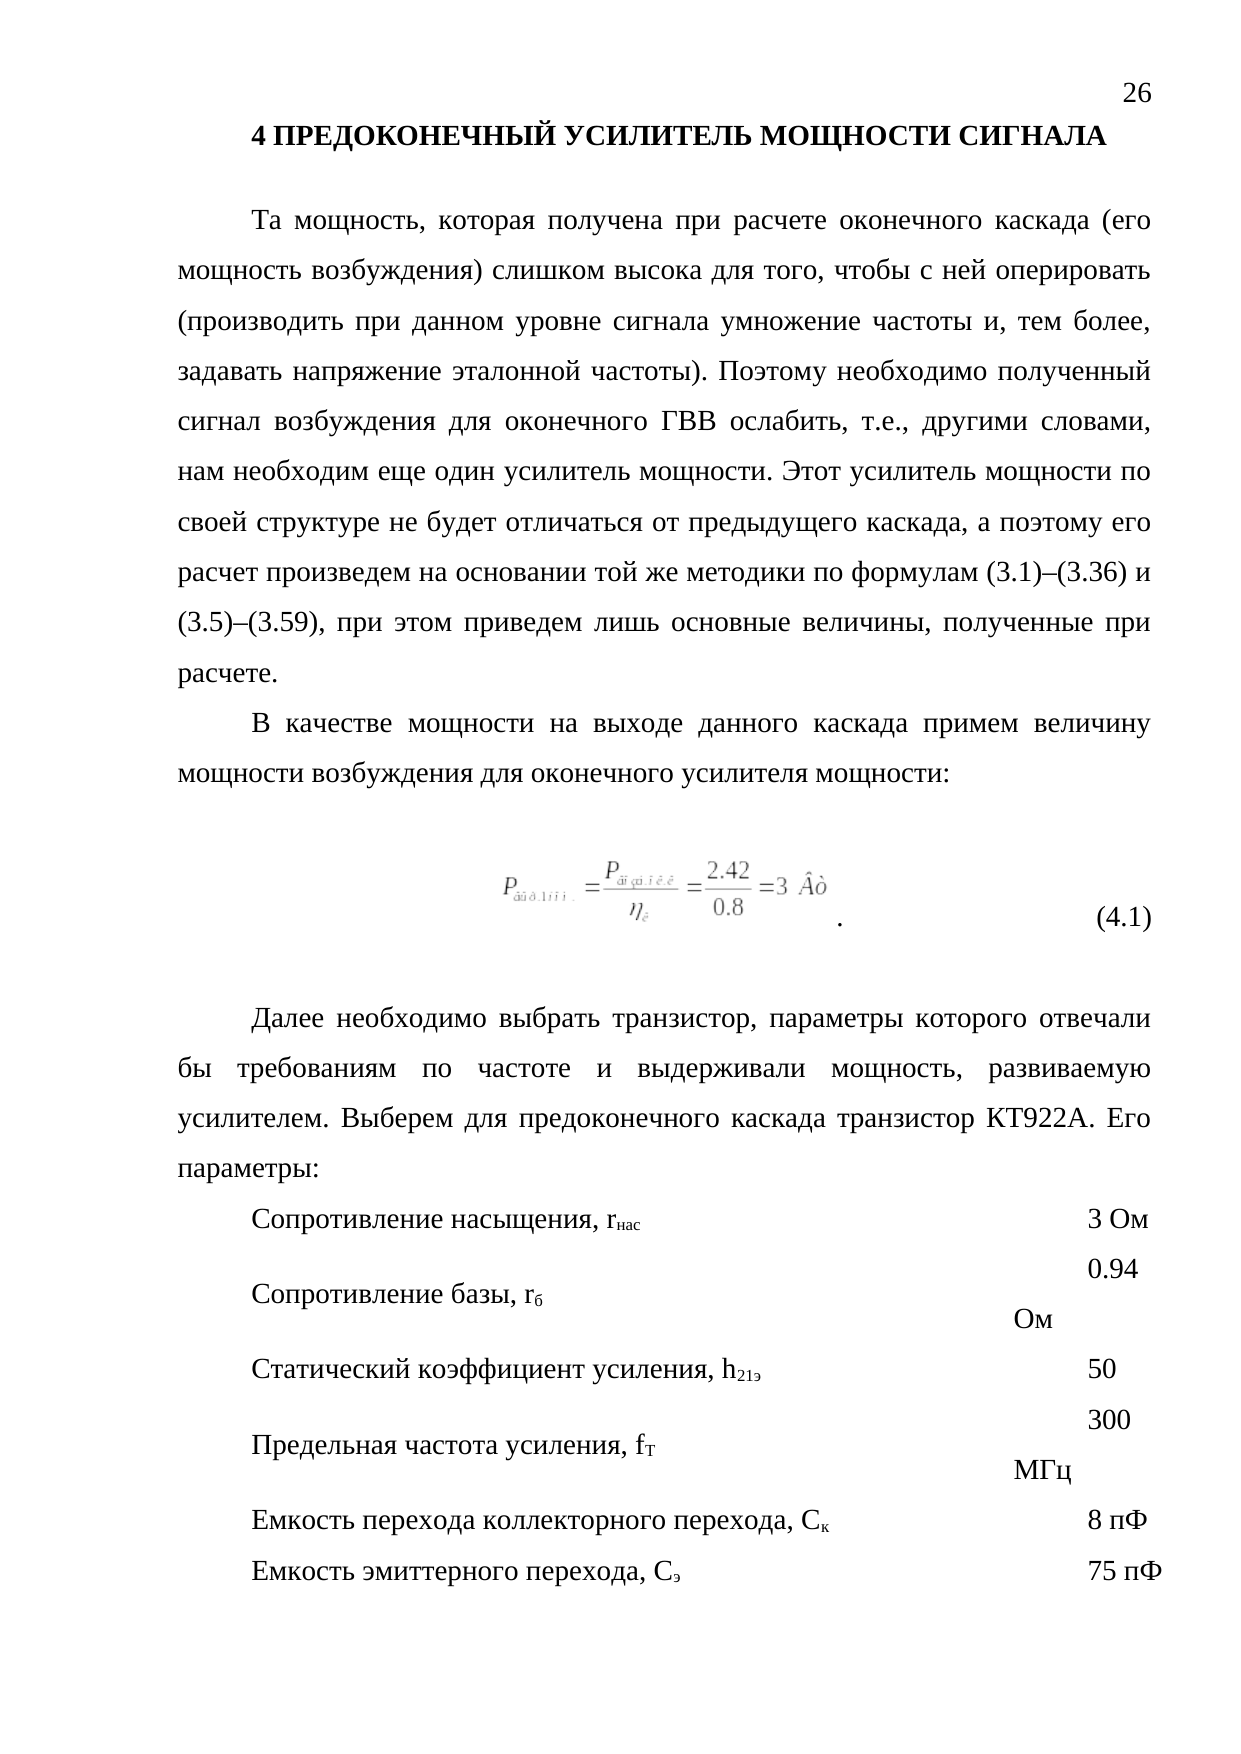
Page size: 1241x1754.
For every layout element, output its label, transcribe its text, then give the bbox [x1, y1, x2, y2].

table_cell 0.94 Ом [1002, 1251, 1181, 1352]
subtitle 4 Предоконечный усилитель мощности сигнала [177, 118, 1152, 152]
table_cell 50 [1002, 1352, 1181, 1402]
text В качестве мощности на выходе данного каскада примем величину мощности возбуждения для оконечного усилителя мощности: [177, 705, 1152, 789]
table_cell Емкость перехода коллекторного перехода, Cк [166, 1503, 1002, 1553]
text . (4.1) [177, 856, 1152, 933]
table_cell 8 пФ [1002, 1503, 1181, 1553]
table_cell Сопротивление базы, rб [166, 1251, 1002, 1352]
table_cell 75 пФ [1002, 1553, 1181, 1603]
text Та мощность, которая получена при расчете оконечного каскада (его мощность возбуждения) слишком высока для того, чтобы с ней оперировать (производить при данном уровне сигнала умножение частоты и, тем более, задавать напряжение эталонной частоты). Поэтому необходимо полученный сигнал возбуждения для оконечного ГВВ ослабить, т.е., другими словами, нам необходим еще один усилитель мощности. Этот усилитель мощности по своей структуре не будет отличаться от предыдущего каскада, а поэтому его расчет произведем на основании той же методики по формулам (3.1)–(3.36) и (3.5)–(3.59), при этом приведем лишь основные величины, полученные при расчете. [177, 202, 1152, 688]
table_cell Емкость эмиттерного перехода, Cэ [166, 1553, 1002, 1603]
table_header Сопротивление насыщения, rнас [166, 1201, 1002, 1251]
table_cell Статический коэффициент усиления, h21э [166, 1352, 1002, 1402]
text Далее необходимо выбрать транзистор, параметры которого отвечали бы требованиям по частоте и выдерживали мощность, развиваемую усилителем. Выберем для предоконечного каскада транзистор КТ922А. Его параметры: [177, 1000, 1152, 1184]
table_cell Предельная частота усиления, fТ [166, 1402, 1002, 1502]
table_header 3 Ом [1002, 1201, 1181, 1251]
table_cell 300 МГц [1002, 1402, 1181, 1502]
